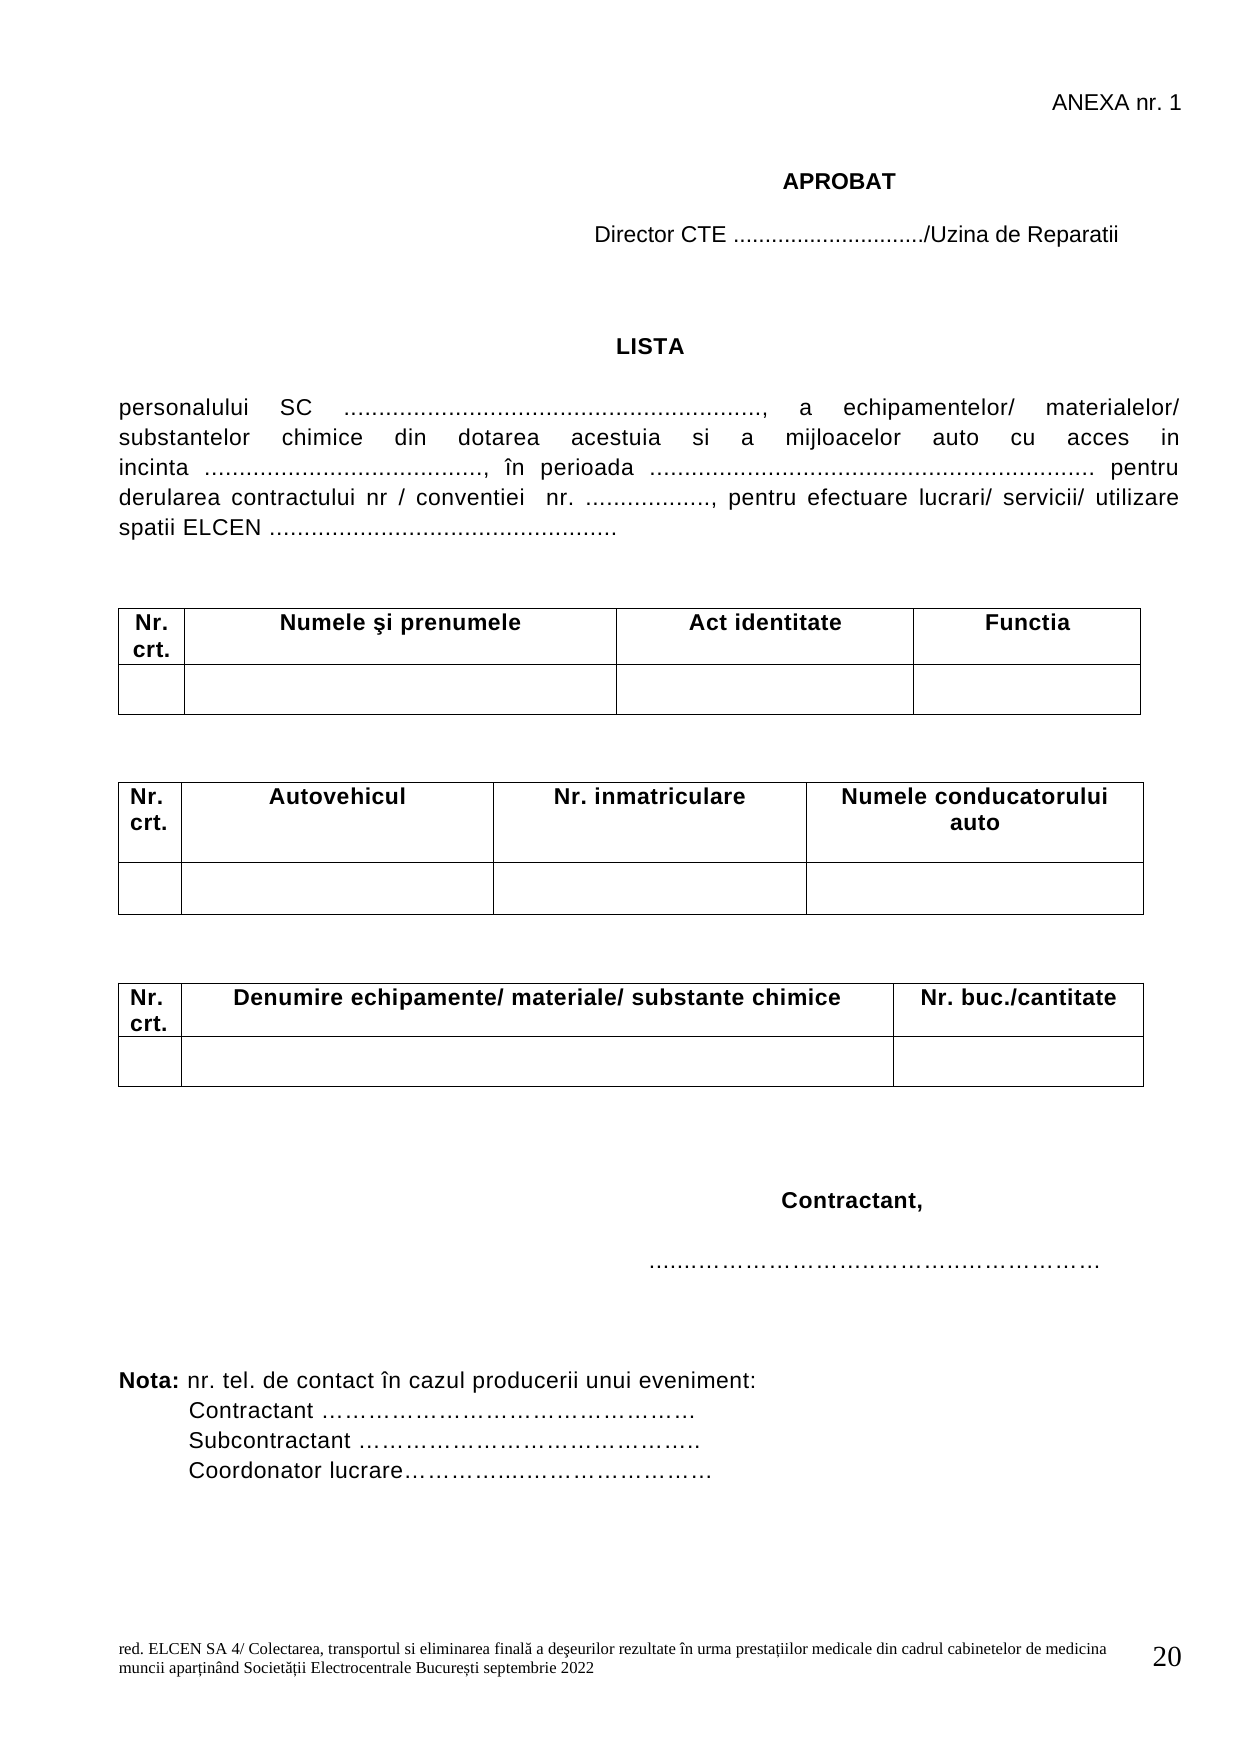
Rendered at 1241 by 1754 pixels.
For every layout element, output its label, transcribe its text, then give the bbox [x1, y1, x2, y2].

table_cell [494, 863, 806, 914]
table_header Functia [914, 609, 1140, 664]
text personalului SC ............................................................, a echipamentelor/ materialelor/ substantelor chimice din dotarea acestuia si a mijloacelor auto cu acces in incinta ........................................, în perioada ................................................................ pentru derularea contractului nr / conventiei nr. .................., pentru efectuare lucrari/ servicii/ utilizare spatii ELCEN .................................................. [118, 393, 1182, 541]
table_header Denumire echipamente/ materiale/ substante chimice [182, 984, 893, 1036]
table_cell [119, 1037, 181, 1086]
table_cell [807, 863, 1143, 914]
text Director CTE ............................../Uzina de Reparatii [118, 221, 1182, 247]
table_cell [119, 863, 181, 914]
table_header Act identitate [617, 609, 913, 664]
text Contractant ………………………………………… [118, 1397, 1182, 1423]
text Coordonator lucrare…………....…………………… [118, 1457, 1182, 1484]
table_header Nr. buc./cantitate [894, 984, 1143, 1036]
table_cell [182, 863, 493, 914]
table_cell [182, 1037, 893, 1086]
table_cell [119, 665, 184, 714]
text Subcontractant …………………………………….. [118, 1427, 1182, 1454]
text Nota: nr. tel. de contact în cazul producerii unui eveniment: [118, 1367, 1182, 1393]
table_cell [185, 665, 616, 714]
text ANEXA nr. 1 [118, 89, 1182, 115]
table_header Autovehicul [182, 783, 493, 862]
text .......…………………..………..……………… [568, 1213, 1182, 1273]
table_header Nr. crt. [119, 984, 181, 1036]
text LISTA [118, 333, 1182, 359]
text Contractant, [118, 1187, 1182, 1213]
table_cell [617, 665, 913, 714]
table_header Nr. crt. [119, 609, 184, 664]
table_cell [894, 1037, 1143, 1086]
table_header Numele şi prenumele [185, 609, 616, 664]
table_header Nr. inmatriculare [494, 783, 806, 862]
table_header Numele conducatorului auto [807, 783, 1143, 862]
text APROBAT [118, 168, 1182, 194]
table_cell [914, 665, 1140, 714]
table_header Nr. crt. [119, 783, 181, 862]
